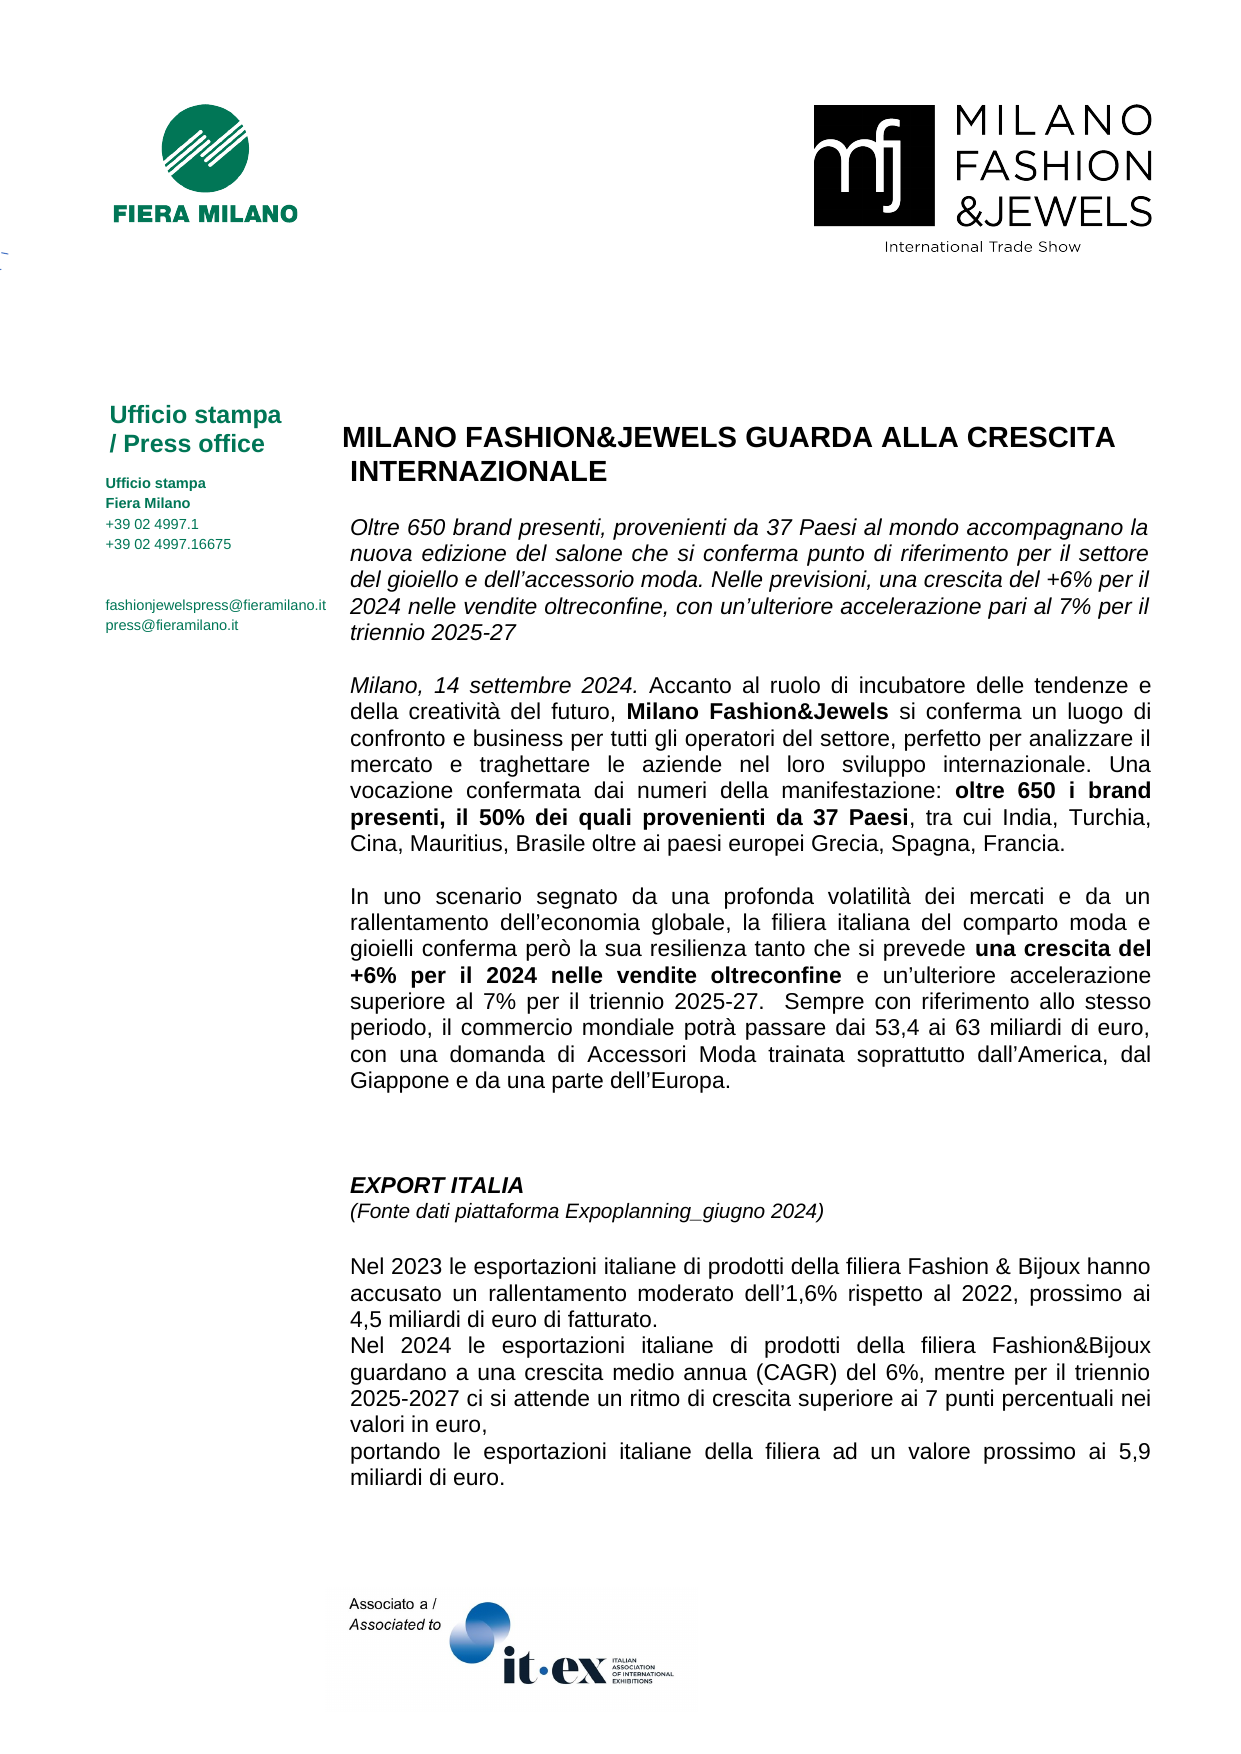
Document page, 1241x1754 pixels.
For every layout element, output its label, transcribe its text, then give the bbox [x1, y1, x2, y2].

text MILANO FASHION&JEWELS GUARDA ALLA CRESCITA INTERNAZIONALE [89, 420, 1152, 487]
text Nel 2023 le esportazioni italiane di prodotti della filiera Fashion & Bijoux hanno accusato un rallentamento moderato dell’1,6% rispetto al 2022, prossimo ai 4,5 miliardi di euro di fatturato. [89, 1253, 1152, 1332]
text (Fonte dati piattaforma Expoplanning_giugno 2024) [89, 1199, 1152, 1253]
picture [113, 104, 298, 223]
text EXPORT ITALIA [89, 1172, 1152, 1199]
picture [325, 1587, 698, 1712]
picture [814, 104, 1152, 252]
text portando le esportazioni italiane della filiera ad un valore prossimo ai 5,9 miliardi di euro. [89, 1438, 1152, 1491]
text Nel 2024 le esportazioni italiane di prodotti della filiera Fashion&Bijoux guardano a una crescita medio annua (CAGR) del 6%, mentre per il triennio 2025-2027 ci si attende un ritmo di crescita superiore ai 7 punti percentuali nei valori in euro, [89, 1332, 1152, 1438]
text In uno scenario segnato da una profonda volatilità dei mercati e da un rallentamento dell’economia globale, la filiera italiana del comparto moda e gioielli conferma però la sua resilienza tanto che si prevede una crescita del +6% per il 2024 nelle vendite oltreconfine e un’ulteriore accelerazione superiore al 7% per il triennio 2025-27. Sempre con riferimento allo stesso periodo, il commercio mondiale potrà passare dai 53,4 ai 63 miliardi di euro, con una domanda di Accessori Moda trainata soprattutto dall’America, dal Giappone e da una parte dell’Europa. [89, 883, 1152, 1093]
text Milano, 14 settembre 2024. Accanto al ruolo di incubatore delle tendenze e della creatività del futuro, Milano Fashion&Jewels si conferma un luogo di confronto e business per tutti gli operatori del settore, perfetto per analizzare il mercato e traghettare le aziende nel loro sviluppo internazionale. Una vocazione confermata dai numeri della manifestazione: oltre 650 i brand presenti, il 50% dei quali provenienti da 37 Paesi, tra cui India, Turchia, Cina, Mauritius, Brasile oltre ai paesi europei Grecia, Spagna, Francia. [89, 645, 1152, 856]
text Oltre 650 brand presenti, provenienti da 37 Paesi al mondo accompagnano la nuova edizione del salone che si conferma punto di riferimento per il settore del gioiello e dell’accessorio moda. Nelle previsioni, una crescita del +6% per il 2024 nelle vendite oltreconfine, con un’ulteriore accelerazione pari al 7% per il triennio 2025-27 [89, 514, 1152, 645]
